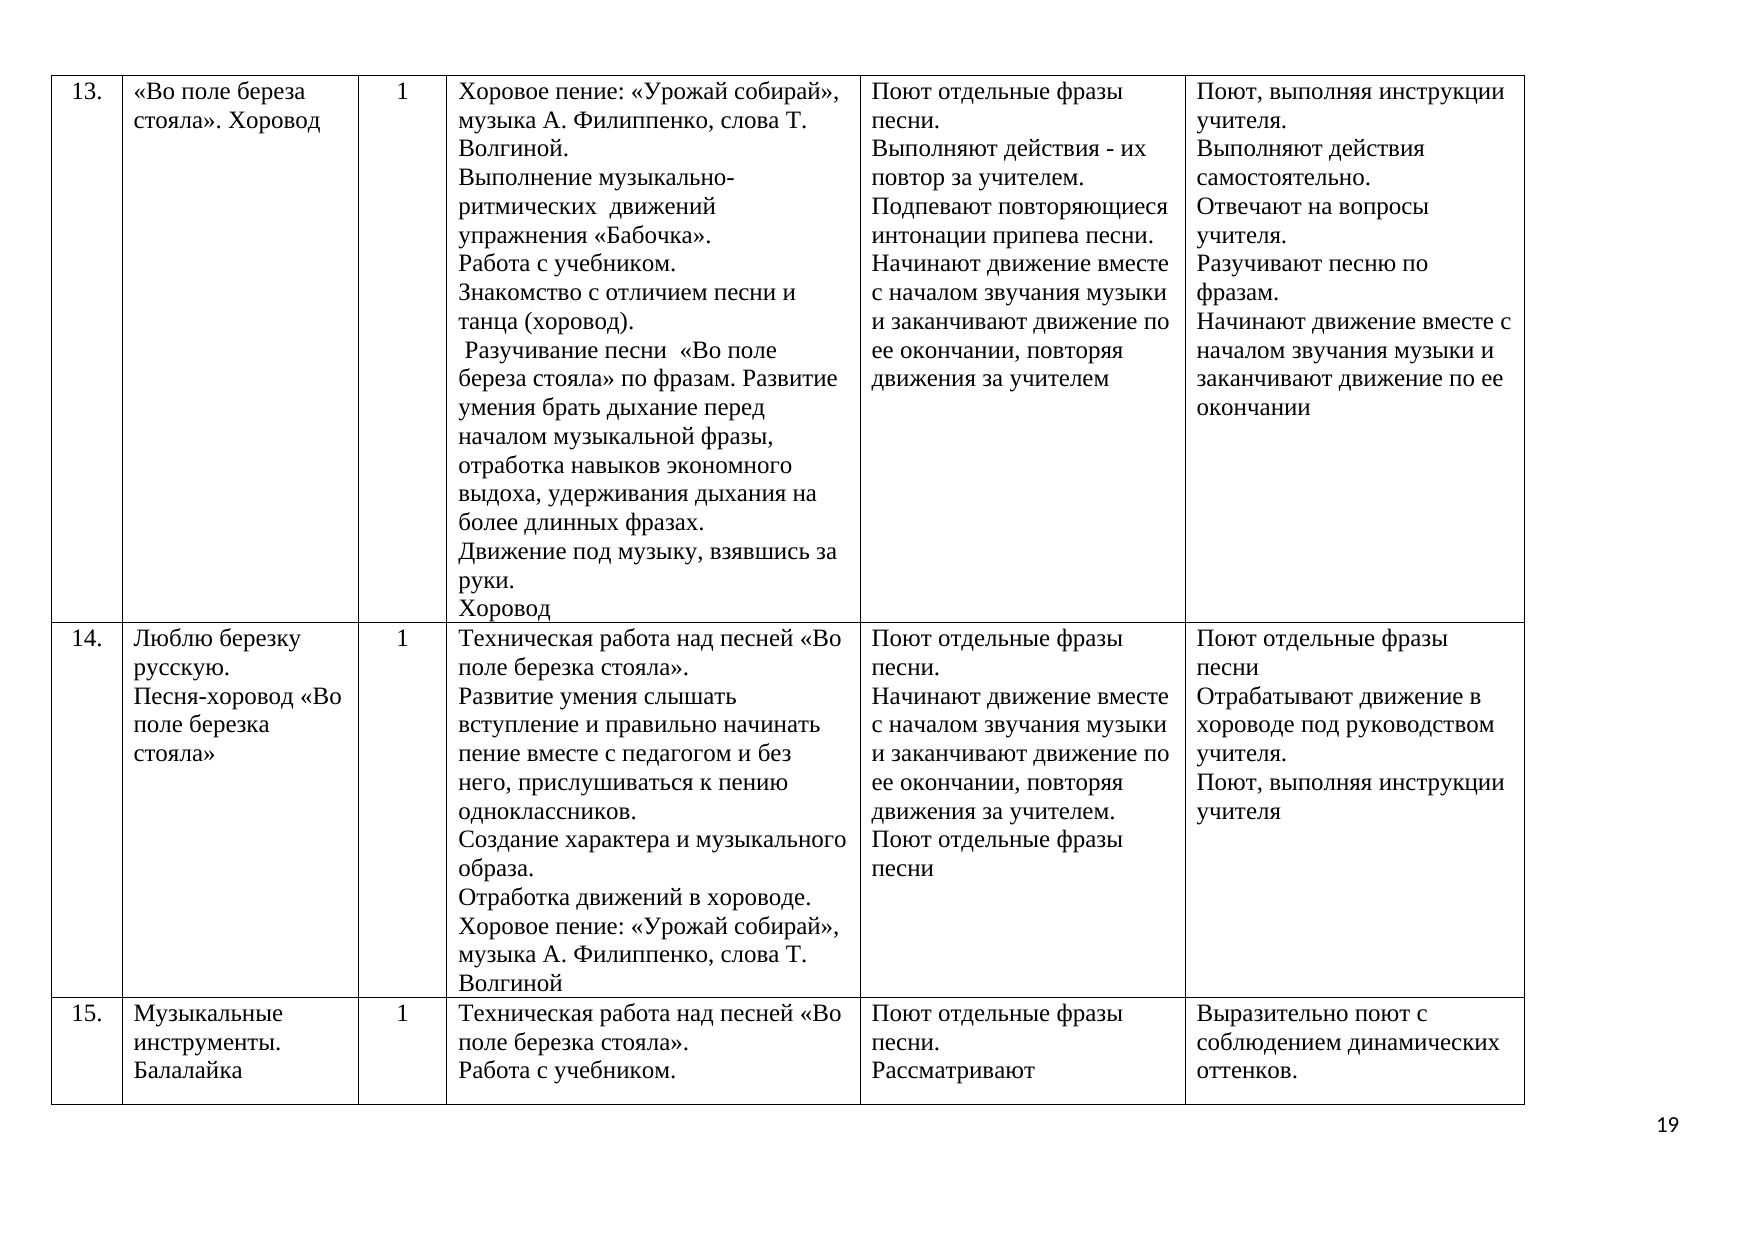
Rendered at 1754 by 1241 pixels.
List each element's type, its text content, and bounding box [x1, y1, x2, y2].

table_cell Поют отдельные фразы песни. Начинают движение вместе с началом звучания музыки и заканчивают движение по ее окончании, повторяя движения за учителем. Поют отдельные фразы песни [861, 623, 1185, 997]
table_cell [447, 998, 860, 1104]
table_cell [861, 998, 1185, 1104]
table_header 13. [52, 76, 122, 622]
table_cell 1 [359, 623, 446, 997]
table_header Поют отдельные фразы песни. Выполняют действия - их повтор за учителем. Подпевают повторяющиеся интонации припева песни. Начинают движение вместе с началом звучания музыки и заканчивают движение по ее окончании, повторяя движения за учителем [861, 76, 1185, 622]
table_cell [123, 998, 358, 1104]
table_header Поют, выполняя инструкции учителя. Выполняют действия самостоятельно. Отвечают на вопросы учителя. Разучивают песню по фразам. Начинают движение вместе с началом звучания музыки и заканчивают движение по ее окончании [1186, 76, 1524, 622]
table_header Хоровое пение: «Урожай собирай», музыка А. Филиппенко, слова Т. Волгиной. Выполнение музыкально-ритмических движений упражнения «Бабочка». Работа с учебником. Знакомство с отличием песни и танца (хоровод). Разучивание песни «Во поле береза стояла» по фразам. Развитие умения брать дыхание перед началом музыкальной фразы, отработка навыков экономного выдоха, удерживания дыхания на более длинных фразах. Движение под музыку, взявшись за руки. Хоровод [447, 76, 860, 622]
table_header 1 [359, 76, 446, 622]
table_cell Техническая работа над песней «Во поле березка стояла». Развитие умения слышать вступление и правильно начинать пение вместе с педагогом и без него, прислушиваться к пению одноклассников. Создание характера и музыкального образа. Отработка движений в хороводе. Хоровое пение: «Урожай собирай», музыка А. Филиппенко, слова Т. Волгиной [447, 623, 860, 997]
table_cell Люблю березку русскую. Песня-хоровод «Во поле березка стояла» [123, 623, 358, 997]
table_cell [1186, 998, 1524, 1104]
table_cell 15. [52, 998, 122, 1104]
table_cell Поют отдельные фразы песни Отрабатывают движение в хороводе под руководством учителя. Поют, выполняя инструкции учителя [1186, 623, 1524, 997]
table_cell 14. [52, 623, 122, 997]
table_cell 1 [359, 998, 446, 1104]
table_header «Во поле береза стояла». Хоровод [123, 76, 358, 622]
